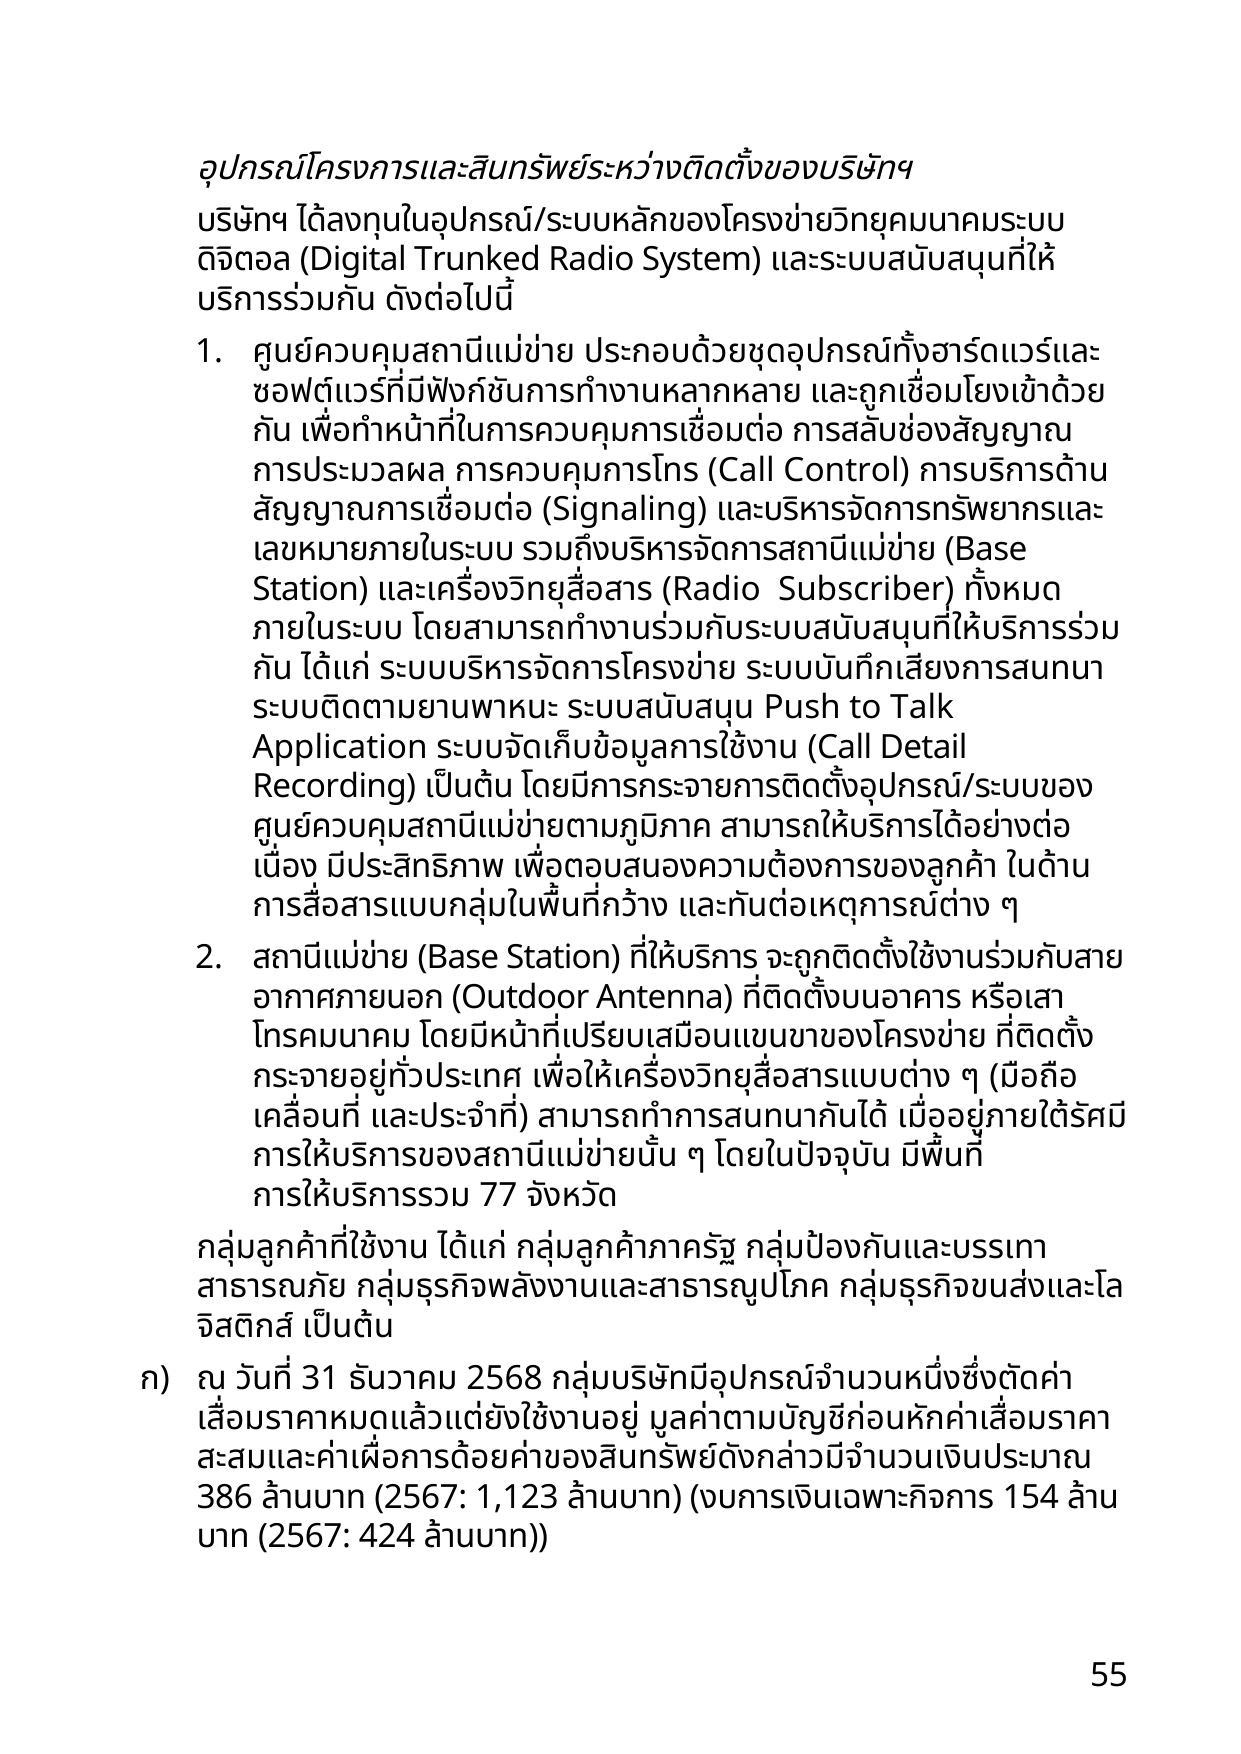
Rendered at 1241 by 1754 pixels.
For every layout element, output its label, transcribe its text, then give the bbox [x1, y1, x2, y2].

text กลุ่มลูกค้าที่ใช้งาน ได้แก่ กลุ่มลูกค้าภาครัฐ กลุ่มป้องกันและบรรเทาสาธารณภัย กลุ่มธุรกิจพลังงานและสาธารณูปโภค กลุ่มธุรกิจขนส่งและโลจิสติกส์ เป็นต้น [139, 1227, 1128, 1345]
text บริษัทฯ ได้ลงทุนในอุปกรณ์/ระบบหลักของโครงข่ายวิทยุคมนาคมระบบดิจิตอล (Digital Trunked Radio System) และระบบสนับสนุนที่ให้บริการร่วมกัน ดังต่อไปนี้ [139, 199, 1128, 318]
text ก) ณ วันที่ 31 ธันวาคม 2568 กลุ่มบริษัทมีอุปกรณ์จำนวนหนึ่งซึ่งตัดค่าเสื่อมราคาหมดแล้วแต่ยังใช้งานอยู่ มูลค่าตามบัญชีก่อนหักค่าเสื่อมราคาสะสมและค่าเผื่อการด้อยค่าของสินทรัพย์ดังกล่าวมีจำนวนเงินประมาณ 386 ล้านบาท (2567: 1,123 ล้านบาท) (งบการเงินเฉพาะกิจการ 154 ล้านบาท (2567: 424 ล้านบาท)) [139, 1358, 1128, 1556]
text อุปกรณ์โครงการและสินทรัพย์ระหว่างติดตั้งของบริษัทฯ [196, 147, 1128, 187]
text 2. สถานีแม่ข่าย (Base Station) ที่ให้บริการ จะถูกติดตั้งใช้งานร่วมกับสายอากาศภายนอก (Outdoor Antenna) ที่ติดตั้งบนอาคาร หรือเสาโทรคมนาคม โดยมีหน้าที่เปรียบเสมือนแขนขาของโครงข่าย ที่ติดตั้งกระจายอยู่ทั่วประเทศ เพื่อให้เครื่องวิทยุสื่อสารแบบต่าง ๆ (มือถือ เคลื่อนที่ และประจำที่) สามารถทำการสนทนากันได้ เมื่ออยู่ภายใต้รัศมีการให้บริการของสถานีแม่ข่ายนั้น ๆ โดยในปัจจุบัน มีพื้นที่ การให้บริการรวม 77 จังหวัด [195, 937, 1128, 1214]
text 1. ศูนย์ควบคุมสถานีแม่ข่าย ประกอบด้วยชุดอุปกรณ์ทั้งฮาร์ดแวร์และซอฟต์แวร์ที่มีฟังก์ชันการทำงานหลากหลาย และถูกเชื่อมโยงเข้าด้วยกัน เพื่อทำหน้าที่ในการควบคุมการเชื่อมต่อ การสลับช่องสัญญาณ การประมวลผล การควบคุมการโทร (Call Control) การบริการด้านสัญญาณการเชื่อมต่อ (Signaling) และบริหารจัดการทรัพยากรและเลขหมายภายในระบบ รวมถึงบริหารจัดการสถานีแม่ข่าย (Base Station) และเครื่องวิทยุสื่อสาร (Radio Subscriber) ทั้งหมดภายในระบบ โดยสามารถทำงานร่วมกับระบบสนับสนุนที่ให้บริการร่วมกัน ได้แก่ ระบบบริหารจัดการโครงข่าย ระบบบันทึกเสียงการสนทนา ระบบติดตามยานพาหนะ ระบบสนับสนุน Push to Talk Application ระบบจัดเก็บข้อมูลการใช้งาน (Call Detail Recording) เป็นต้น โดยมีการกระจายการติดตั้งอุปกรณ์/ระบบของศูนย์ควบคุมสถานีแม่ข่ายตามภูมิภาค สามารถให้บริการได้อย่างต่อเนื่อง มีประสิทธิภาพ เพื่อตอบสนองความต้องการของลูกค้า ในด้านการสื่อสารแบบกลุ่มในพื้นที่กว้าง และทันต่อเหตุการณ์ต่าง ๆ [195, 331, 1128, 924]
